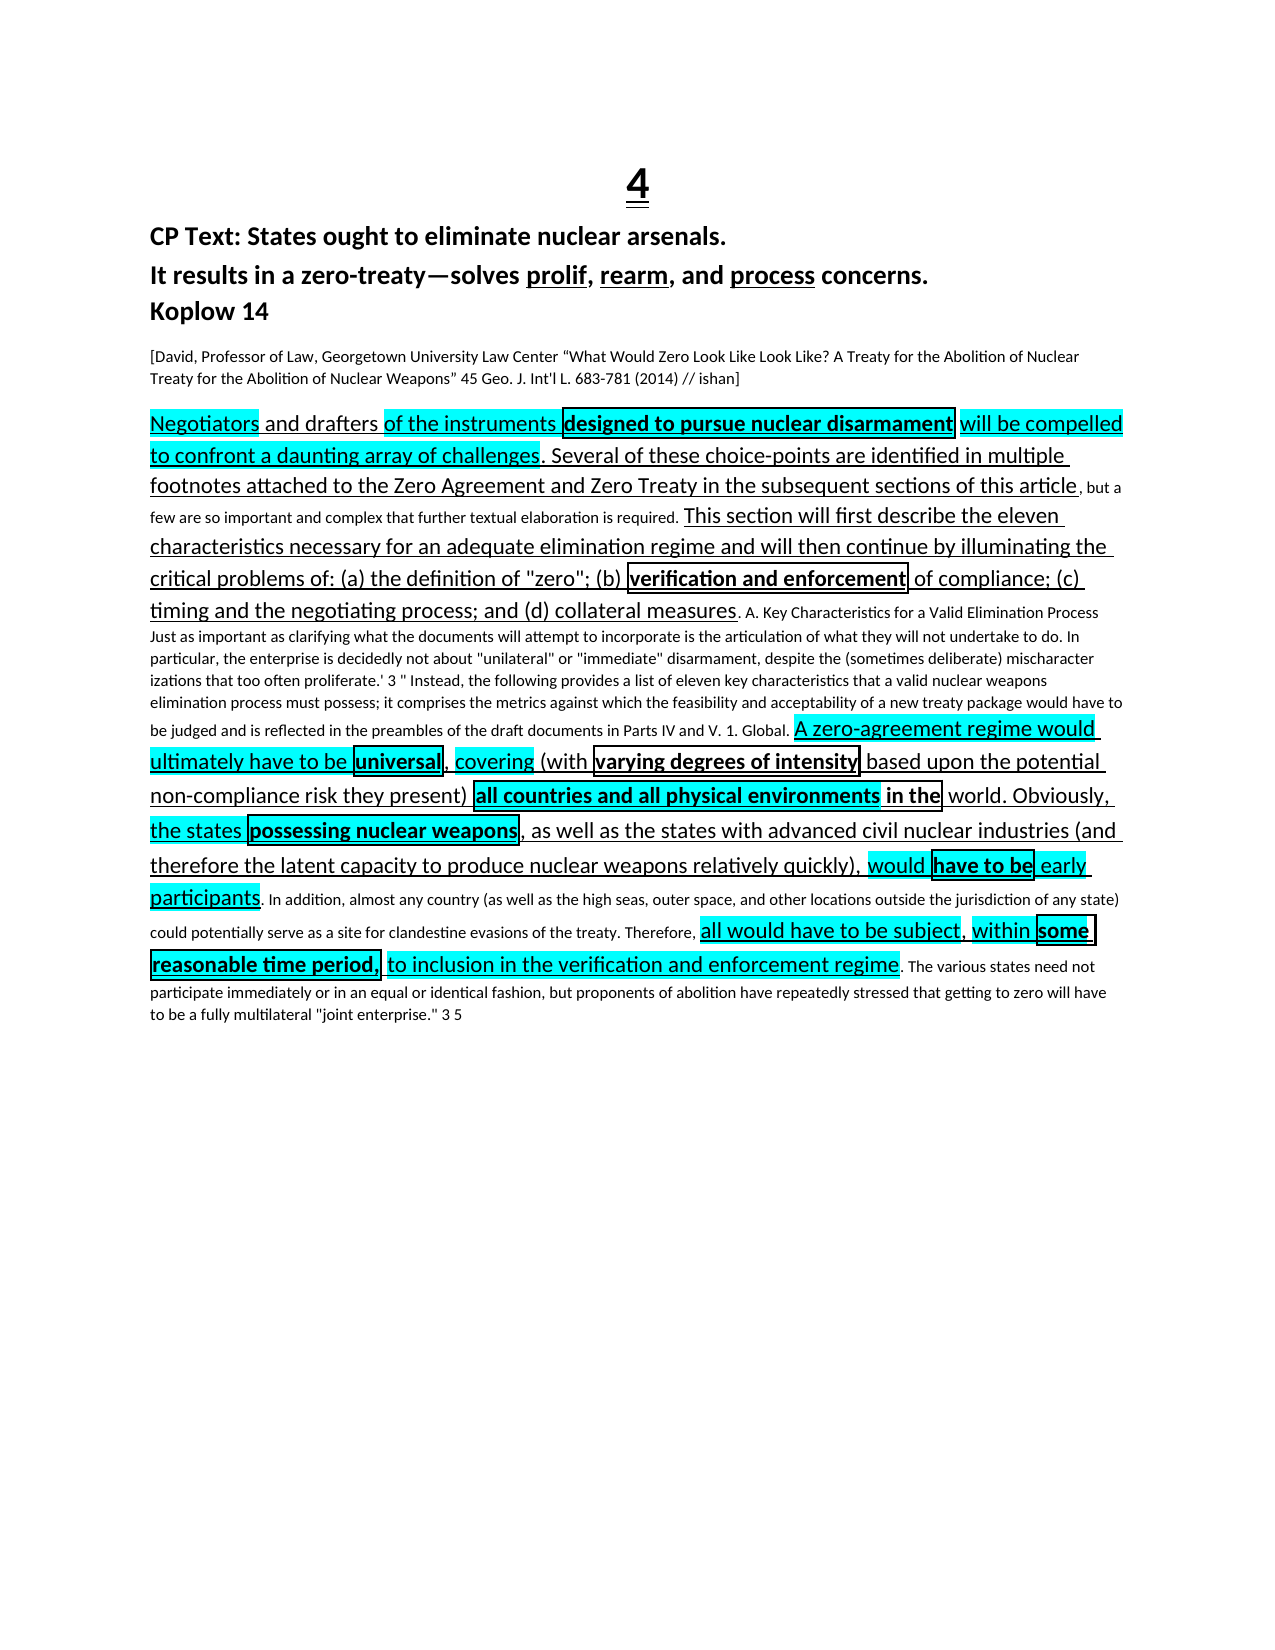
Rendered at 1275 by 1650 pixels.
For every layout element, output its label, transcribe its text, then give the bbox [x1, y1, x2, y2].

subtitle CP Text: States ought to eliminate nuclear arsenals. [150, 219, 1125, 252]
text [David, Professor of Law, Georgetown University Law Center “What Would Zero Look Like Look Like? A Treaty for the Abolition of Nuclear Treaty for the Abolition of Nuclear Weapons” 45 Geo. J. Int'l L. 683-781 (2014) // ishan] [150, 346, 1125, 388]
text Negotiators and drafters of the instruments designed to pursue nuclear disarmament will be compelled to confront a daunting array of challenges. Several of these choice-points are identified in multiple footnotes attached to the Zero Agreement and Zero Treaty in the subsequent sections of this article, but a few are so important and complex that further textual elaboration is required. This section will first describe the eleven characteristics necessary for an adequate elimination regime and will then continue by illuminating the critical problems of: (a) the definition of "zero"; (b) verification and enforcement of compliance; (c) timing and the negotiating process; and (d) collateral measures. A. Key Characteristics for a Valid Elimination Process Just as important as clarifying what the documents will attempt to incorporate is the articulation of what they will not undertake to do. In particular, the enterprise is decidedly not about "unilateral" or "immediate" disarmament, despite the (sometimes deliberate) mischaracter izations that too often proliferate.' 3 " Instead, the following provides a list of eleven key characteristics that a valid nuclear weapons elimination process must possess; it comprises the metrics against which the feasibility and acceptability of a new treaty package would have to be judged and is reflected in the preambles of the draft documents in Parts IV and V. 1. Global. A zero-agreement regime would ultimately have to be universal, covering (with varying degrees of intensity based upon the potential non-compliance risk they present) all countries and all physical environments in the world. Obviously, the states possessing nuclear weapons, as well as the states with advanced civil nuclear industries (and therefore the latent capacity to produce nuclear weapons relatively quickly), would have to be early participants. In addition, almost any country (as well as the high seas, outer space, and other locations outside the jurisdiction of any state) could potentially serve as a site for clandestine evasions of the treaty. Therefore, all would have to be subject, within some reasonable time period, to inclusion in the verification and enforcement regime. The various states need not participate immediately or in an equal or identical fashion, but proponents of abolition have repeatedly stressed that getting to zero will have to be a fully multilateral "joint enterprise." 3 5 [150, 407, 1125, 1024]
subtitle 4 [150, 154, 1125, 210]
subtitle It results in a zero-treaty—solves prolif, rearm, and process concerns. [150, 258, 1125, 291]
text Koplow 14 [150, 294, 1125, 327]
